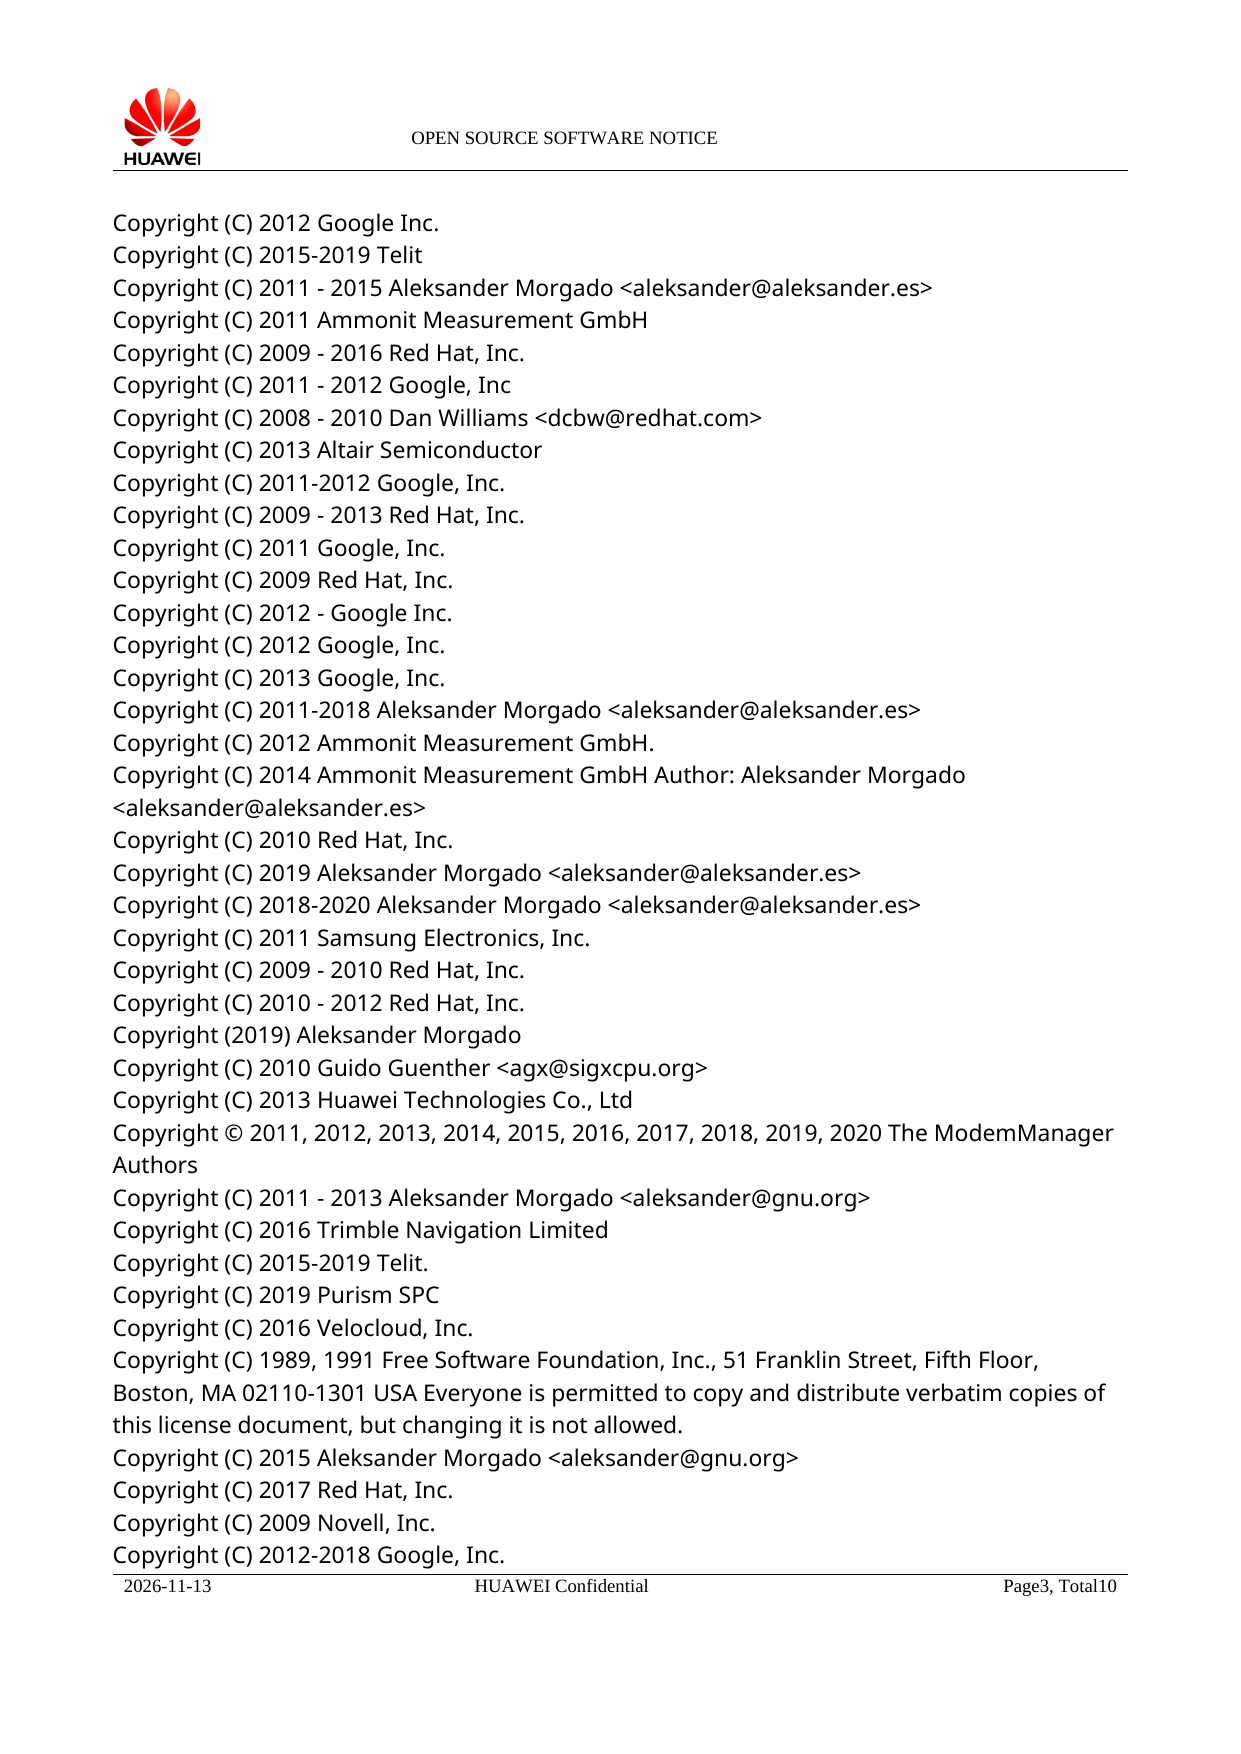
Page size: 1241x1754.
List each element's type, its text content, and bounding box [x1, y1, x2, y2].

picture [124, 88, 201, 165]
